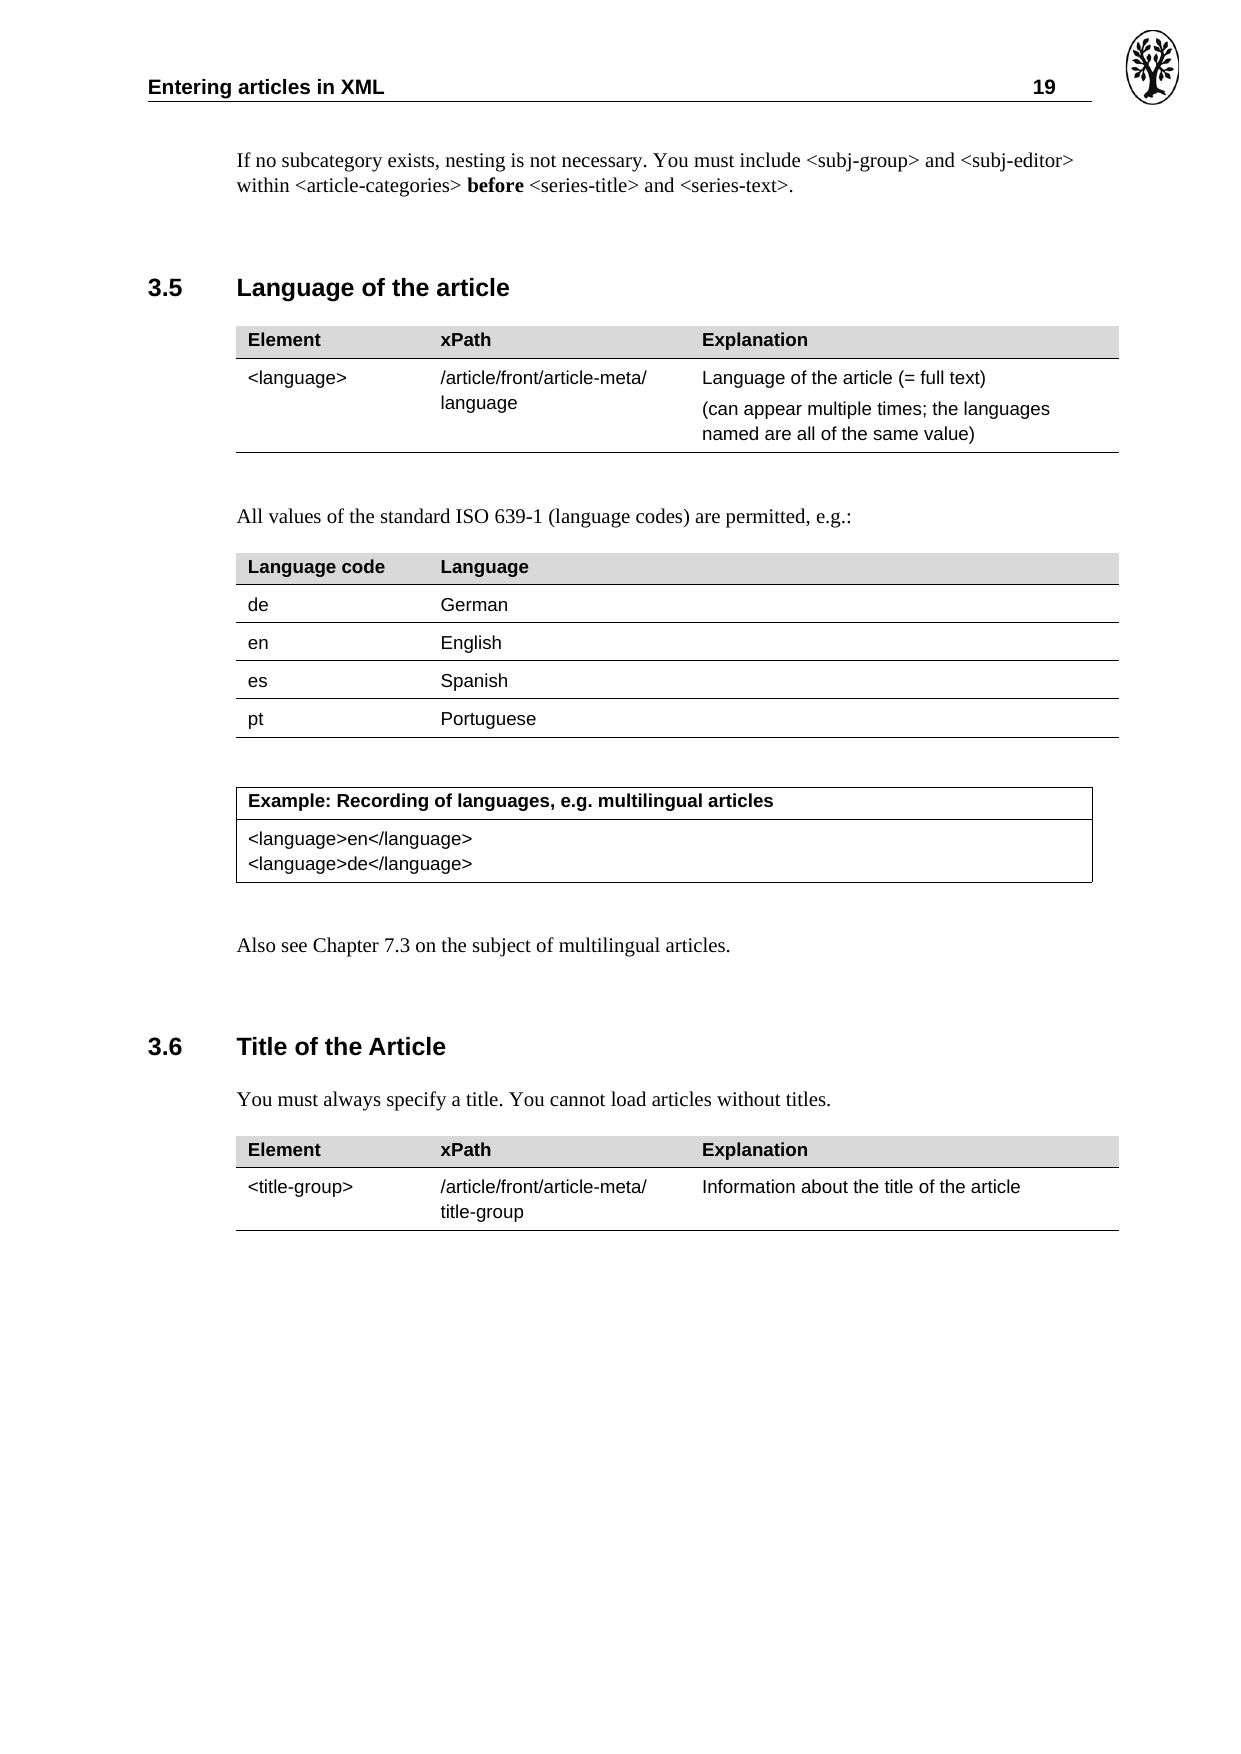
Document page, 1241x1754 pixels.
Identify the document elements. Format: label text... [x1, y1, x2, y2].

table_header Element [236, 1136, 429, 1167]
table_header Explanation [691, 1136, 1119, 1167]
text You must always specify a title. You cannot load articles without titles. [236, 1086, 1092, 1111]
table_cell Language of the article (= full text) (can appear multiple times; the languages named are all of the same value) [691, 359, 1119, 452]
table_cell <language>en</language> <language>de</language> [237, 820, 1092, 882]
table_cell /article/front/article-meta/ title-group [429, 1168, 691, 1230]
picture [1125, 30, 1180, 105]
table_cell en [236, 623, 429, 660]
text If no subcategory exists, nesting is not necessary. You must include <subj-group> and <subj-editor> within <article-categories> before <series-title> and <series-text>. [236, 148, 1092, 198]
table_cell de [236, 585, 429, 622]
table_cell English [429, 623, 1119, 660]
table_header Element [236, 326, 429, 358]
table_header xPath [429, 326, 691, 358]
table_header Language [429, 553, 691, 584]
table_header xPath [429, 1136, 691, 1167]
table_header Language code [236, 553, 429, 584]
table_cell Portuguese [429, 699, 1119, 736]
table_cell <language> [236, 359, 429, 452]
text All values of the standard ISO 639-1 (language codes) are permitted, e.g.: [236, 503, 1092, 528]
table_header [691, 553, 1119, 584]
table_cell German [429, 585, 1119, 622]
text Also see Chapter 7.3 on the subject of multilingual articles. [236, 932, 1092, 957]
table_cell Spanish [429, 661, 1119, 698]
table_cell /article/front/article-meta/ language [429, 359, 691, 452]
subtitle Language of the article [148, 273, 1092, 301]
table_header Explanation [691, 326, 1119, 358]
table_cell es [236, 661, 429, 698]
subtitle Title of the Article [148, 1032, 1092, 1061]
table_header Example: Recording of languages, e.g. multilingual articles [237, 788, 1092, 819]
table_cell pt [236, 699, 429, 736]
table_cell <title-group> [236, 1168, 429, 1230]
table_cell Information about the title of the article [691, 1168, 1119, 1230]
